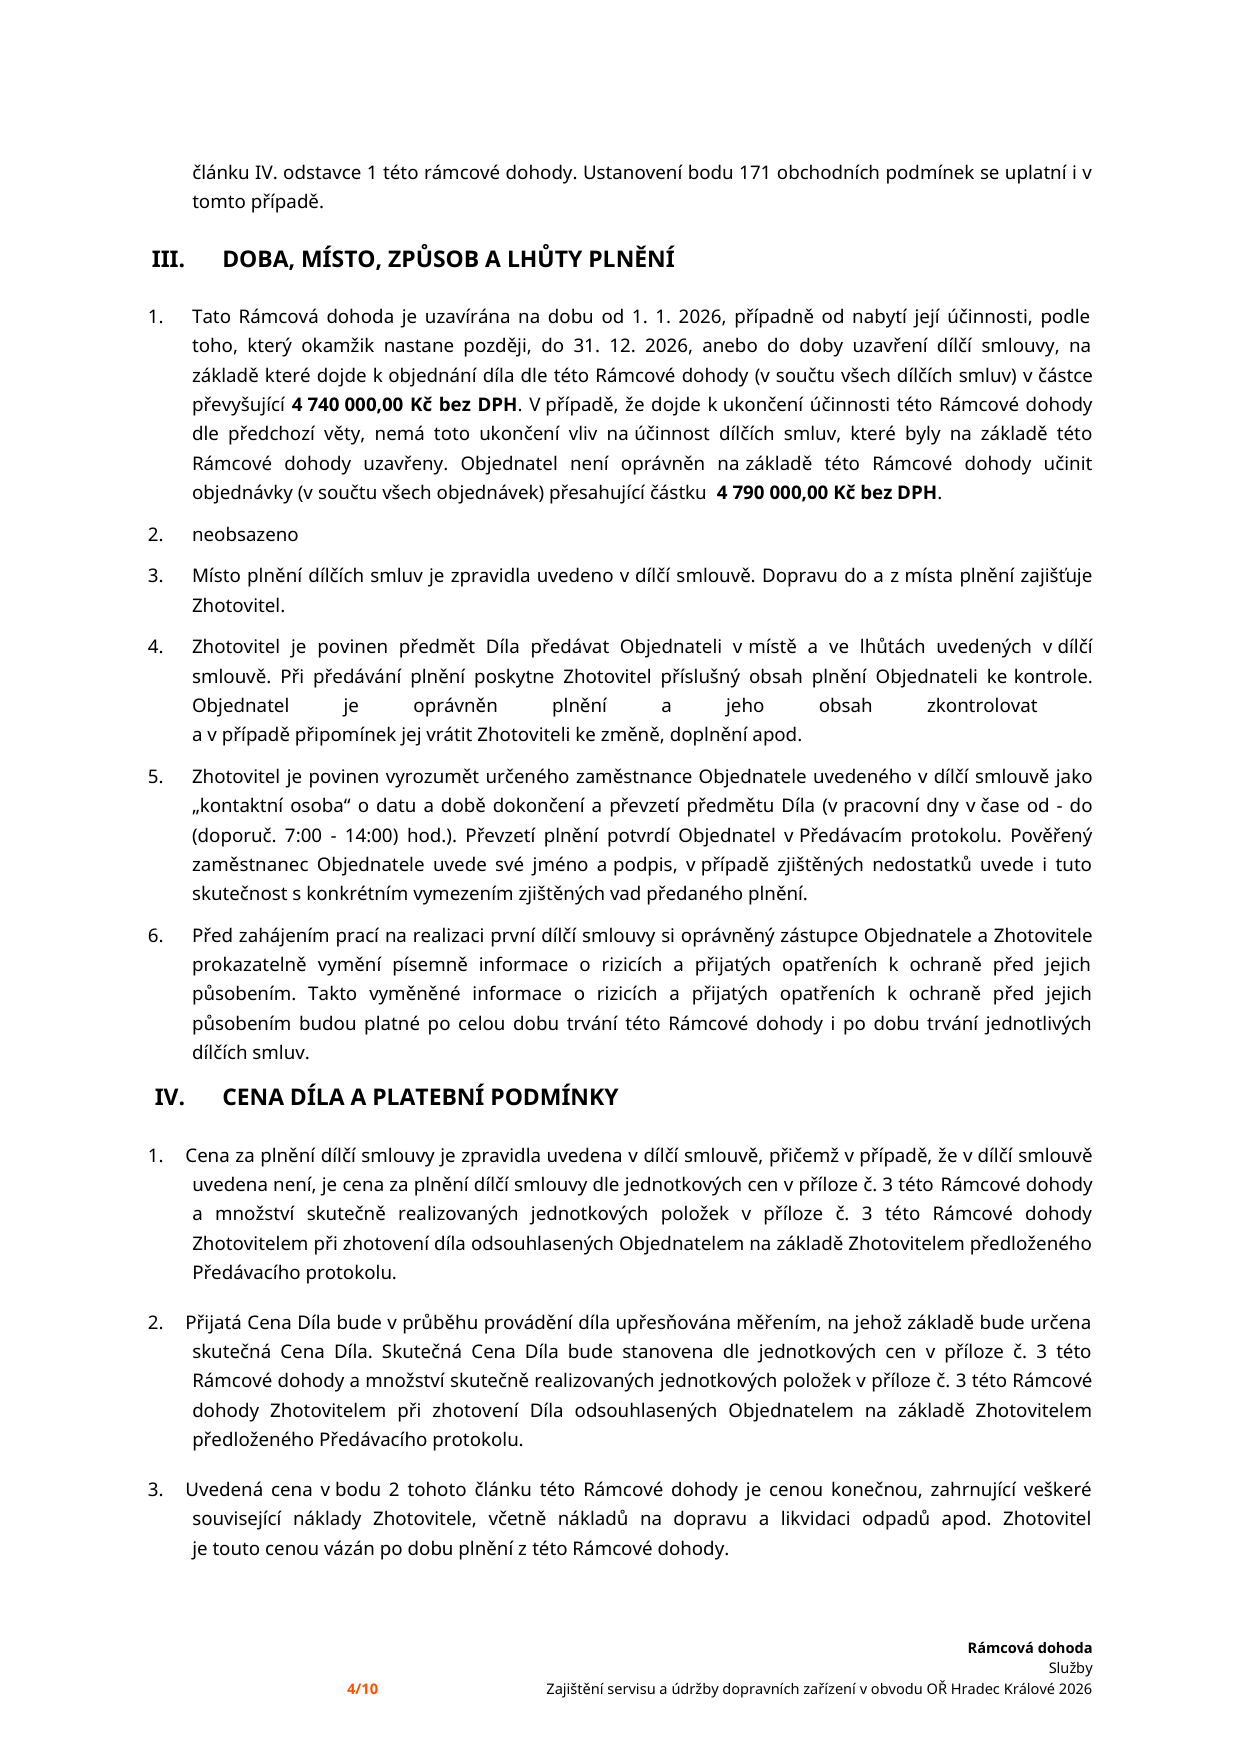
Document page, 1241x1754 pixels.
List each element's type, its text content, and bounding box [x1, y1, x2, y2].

list Před zahájením prací na realizaci první dílčí smlouvy si oprávněný zástupce Objednatele a Zhotovitele prokazatelně vymění písemně informace o rizicích a přijatých opatřeních k ochraně před jejich působením. Takto vyměněné informace o rizicích a přijatých opatřeních k ochraně před jejich působením budou platné po celou dobu trvání této Rámcové dohody i po dobu trvání jednotlivých dílčích smluv. [148, 922, 1093, 1065]
list neobsazeno [148, 521, 1093, 546]
list Zhotovitel je povinen předmět Díla předávat Objednateli v místě a ve lhůtách uvedených v dílčí smlouvě. Při předávání plnění poskytne Zhotovitel příslušný obsah plnění Objednateli ke kontrole. Objednatel je oprávněn plnění a jeho obsah zkontrolovat a v případě připomínek jej vrátit Zhotoviteli ke změně, doplnění apod. [148, 634, 1093, 747]
list Přijatá Cena Díla bude v průběhu provádění díla upřesňována měřením, na jehož základě bude určena skutečná Cena Díla. Skutečná Cena Díla bude stanovena dle jednotkových cen v příloze č. 3 této Rámcové dohody a množství skutečně realizovaných jednotkových položek v příloze č. 3 této Rámcové dohody Zhotovitelem při zhotovení Díla odsouhlasených Objednatelem na základě Zhotovitelem předloženého Předávacího protokolu. [148, 1309, 1093, 1452]
list CENA DÍLA A PLATEBNÍ PODMÍNKY [185, 1081, 1093, 1112]
list Místo plnění dílčích smluv je zpravidla uvedeno v dílčí smlouvě. Dopravu do a z místa plnění zajišťuje Zhotovitel. [148, 563, 1093, 617]
list Uvedená cena v bodu 2 tohoto článku této Rámcové dohody je cenou konečnou, zahrnující veškeré související náklady Zhotovitele, včetně nákladů na dopravu a likvidaci odpadů apod. Zhotovitel je touto cenou vázán po dobu plnění z této Rámcové dohody. [148, 1476, 1093, 1560]
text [148, 159, 1093, 214]
list Cena za plnění dílčí smlouvy je zpravidla uvedena v dílčí smlouvě, přičemž v případě, že v dílčí smlouvě uvedena není, je cena za plnění dílčí smlouvy dle jednotkových cen v příloze č. 3 této Rámcové dohody a množství skutečně realizovaných jednotkových položek v příloze č. 3 této Rámcové dohody Zhotovitelem při zhotovení díla odsouhlasených Objednatelem na základě Zhotovitelem předloženého Předávacího protokolu. [148, 1142, 1093, 1284]
list Zhotovitel je povinen vyrozumět určeného zaměstnance Objednatele uvedeného v dílčí smlouvě jako „kontaktní osoba“ o datu a době dokončení a převzetí předmětu Díla (v pracovní dny v čase od - do (doporuč. 7:00 - 14:00) hod.). Převzetí plnění potvrdí Objednatel v Předávacím protokolu. Pověřený zaměstnanec Objednatele uvede své jméno a podpis, v případě zjištěných nedostatků uvede i tuto skutečnost s konkrétním vymezením zjištěných vad předaného plnění. [148, 763, 1093, 906]
list Tato Rámcová dohoda je uzavírána na dobu od 1. 1. 2026, případně od nabytí její účinnosti, podle toho, který okamžik nastane později, do 31. 12. 2026, anebo do doby uzavření dílčí smlouvy, na základě které dojde k objednání díla dle této Rámcové dohody (v součtu všech dílčích smluv) v částce převyšující 4 740 000,00 Kč bez DPH. V případě, že dojde k ukončení účinnosti této Rámcové dohody dle předchozí věty, nemá toto ukončení vliv na účinnost dílčích smluv, které byly na základě této Rámcové dohody uzavřeny. Objednatel není oprávněn na základě této Rámcové dohody učinit objednávky (v součtu všech objednávek) přesahující částku 4 790 000,00 Kč bez DPH. [148, 303, 1093, 505]
list DOBA, MÍSTO, ZPŮSOB A LHŮTY PLNĚNÍ [185, 243, 1093, 274]
